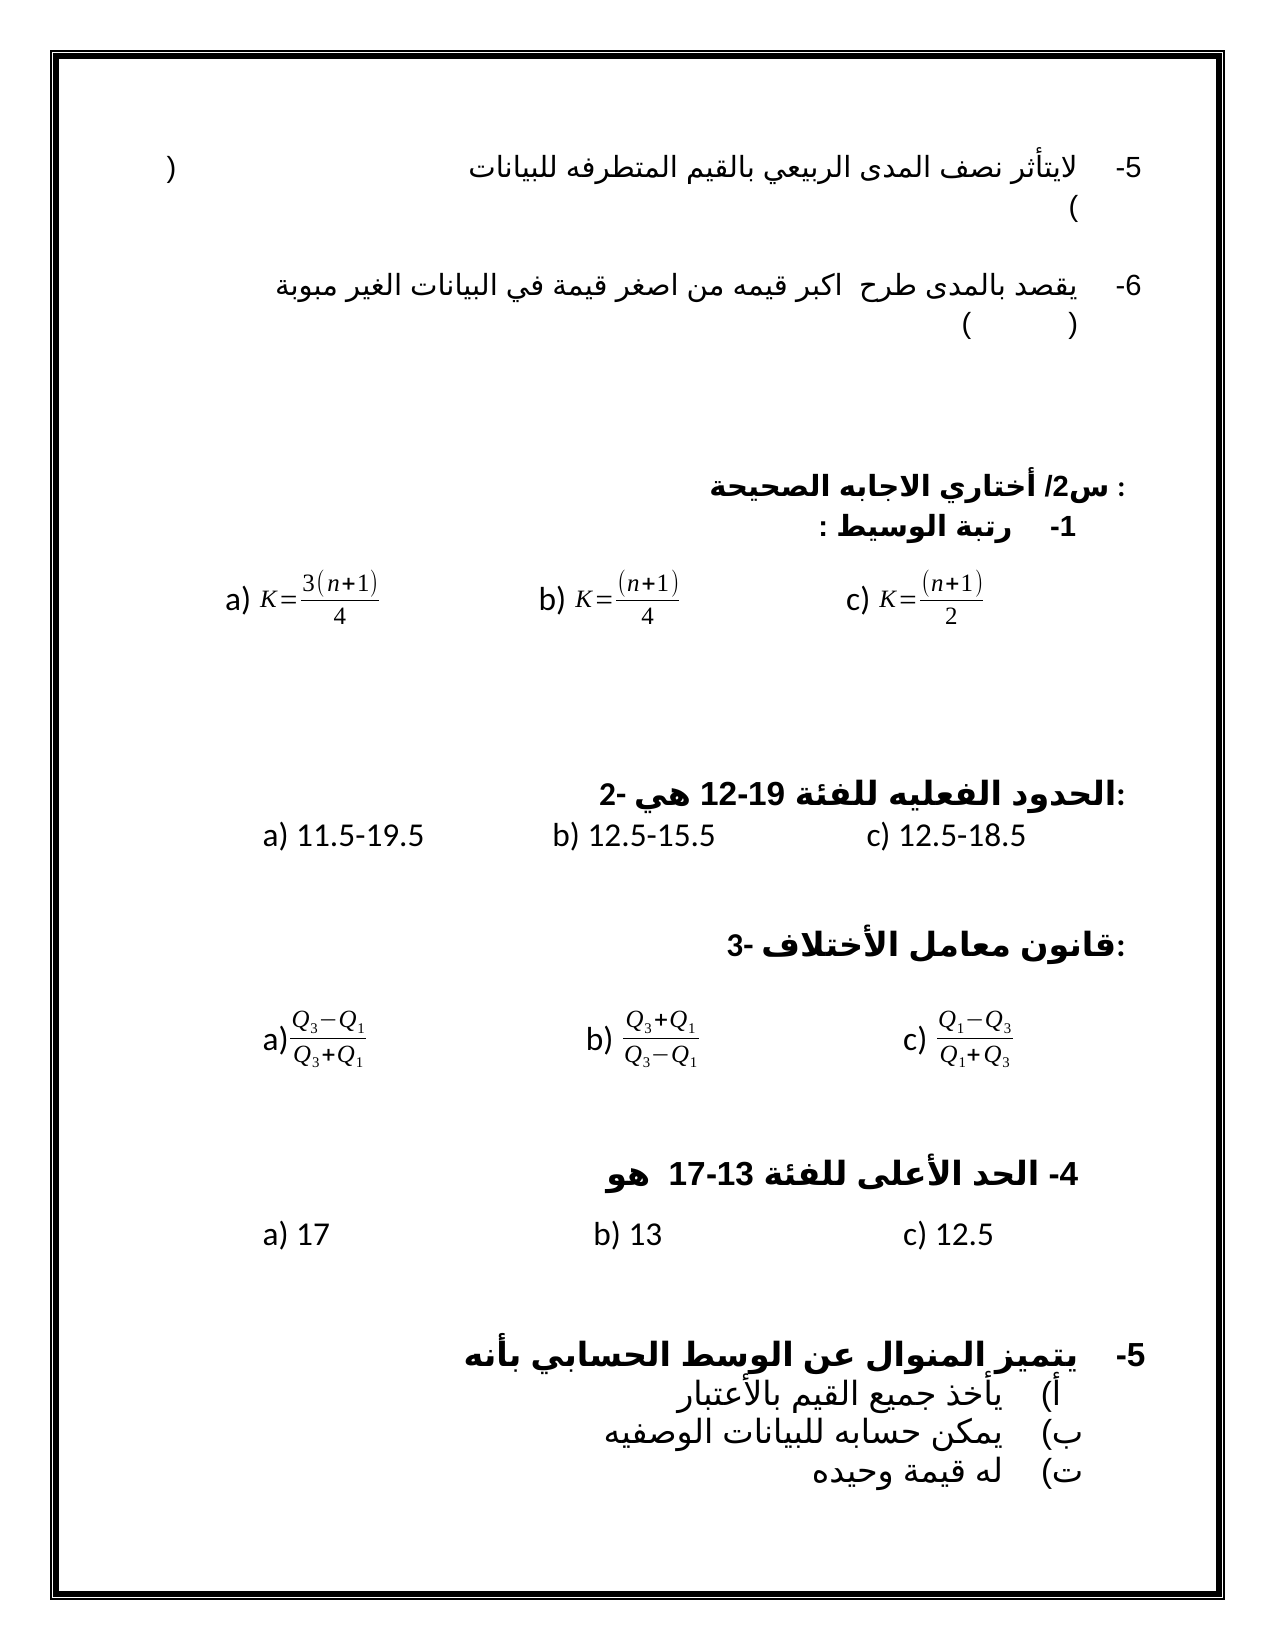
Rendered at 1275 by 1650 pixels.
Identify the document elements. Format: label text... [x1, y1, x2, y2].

list لايتأثر نصف المدى الربيعي بالقيم المتطرفه للبيانات ( ) [150, 150, 1116, 222]
list له قيمة وحيده [150, 1451, 1041, 1489]
list يمكن حسابه للبيانات الوصفيه [150, 1412, 1041, 1451]
list س2/ أختاري الاجابه الصحيحة : [225, 468, 1125, 503]
list يقصد بالمدى طرح اكبر قيمه من اصغر قيمة في البيانات الغير مبوبة ( ) [150, 268, 1116, 340]
list يأخذ جميع القيم بالأعتبار [150, 1374, 1041, 1412]
list a) 17 b) 13 c) 12.5 [262, 1213, 1125, 1254]
list رتبة الوسيط : [150, 509, 1050, 542]
list 2- الحدود الفعليه للفئة 19-12 هي: [262, 773, 1125, 814]
text a) b) c) [225, 568, 1125, 629]
list a) b) c) [262, 1005, 1125, 1071]
text 4- الحد الأعلى للفئة 13-17 هو [150, 1154, 1078, 1192]
list 3- قانون معامل الأختلاف: [262, 924, 1125, 964]
list a) 11.5-19.5 b) 12.5-15.5 c) 12.5-18.5 [262, 814, 1125, 855]
list يتميز المنوال عن الوسط الحسابي بأنه [150, 1335, 1116, 1374]
